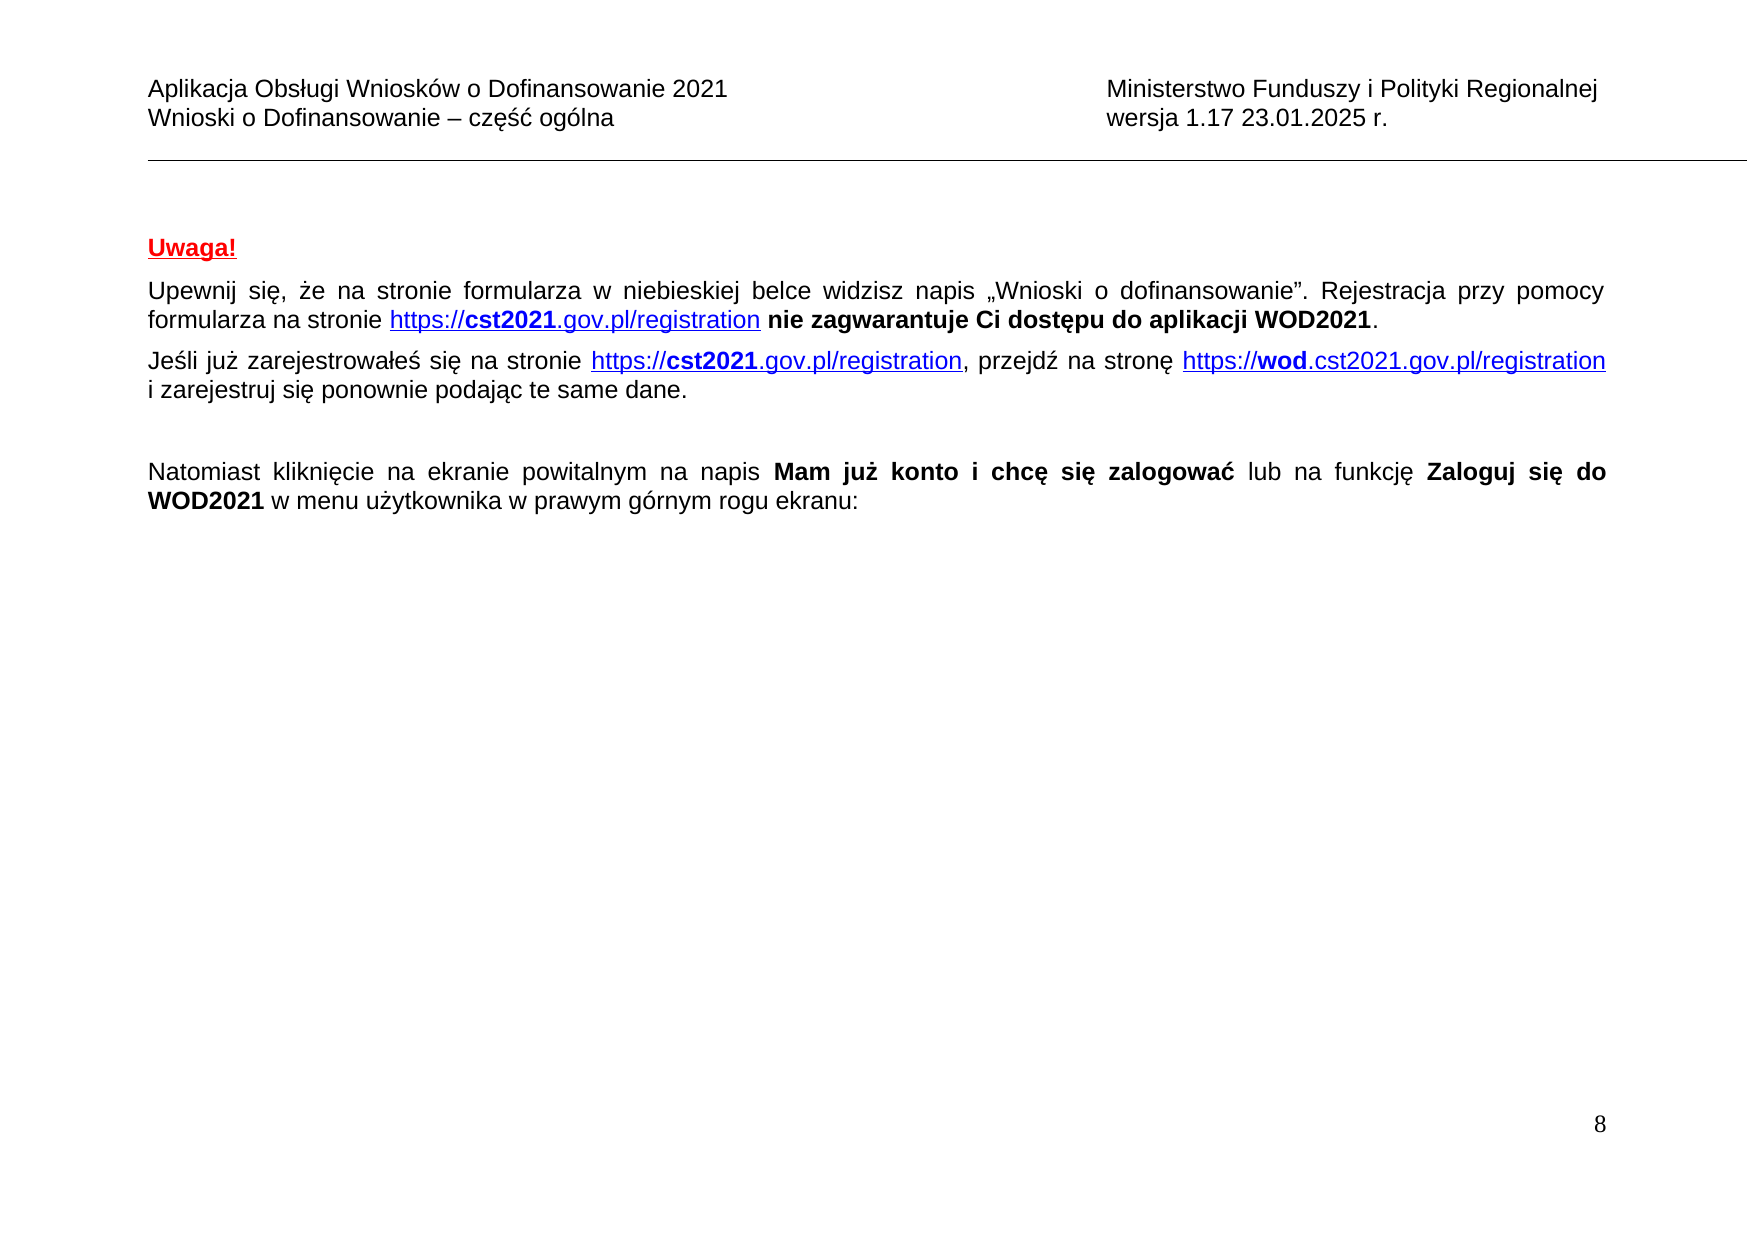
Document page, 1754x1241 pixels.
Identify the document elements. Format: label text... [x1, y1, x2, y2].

text Jeśli już zarejestrowałeś się na stronie https://cst2021.gov.pl/registration, przejdź na stronę https://wod.cst2021.gov.pl/registration i zarejestruj się ponownie podając te same dane. [148, 346, 1606, 403]
text Upewnij się, że na stronie formularza w niebieskiej belce widzisz napis „Wnioski o dofinansowanie”. Rejestracja przy pomocy formularza na stronie https://cst2021.gov.pl/registration nie zagwarantuje Ci dostępu do aplikacji WOD2021. [148, 276, 1606, 333]
text Natomiast kliknięcie na ekranie powitalnym na napis Mam już konto i chcę się zalogować lub na funkcję Zaloguj się do WOD2021 w menu użytkownika w prawym górnym rogu ekranu: [148, 457, 1606, 515]
text Uwaga! [148, 233, 1606, 262]
